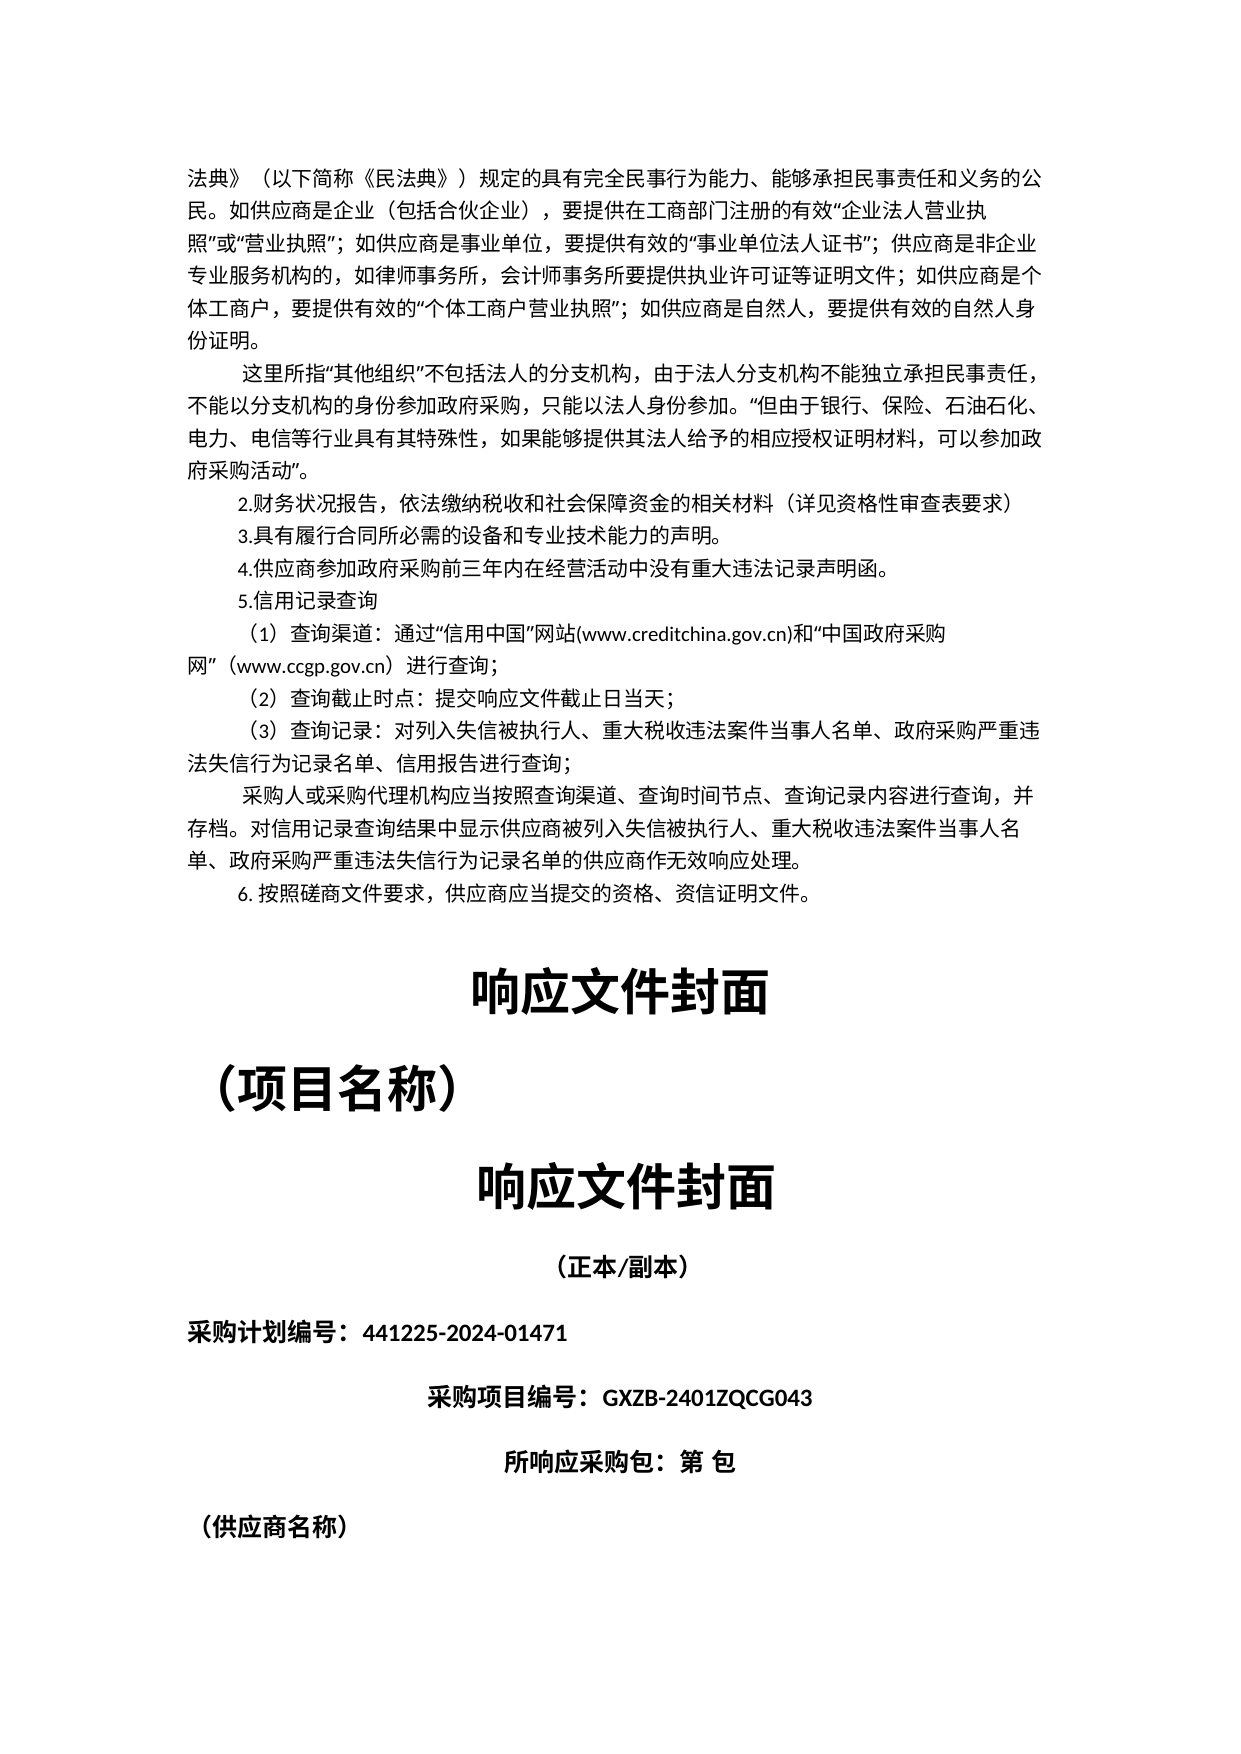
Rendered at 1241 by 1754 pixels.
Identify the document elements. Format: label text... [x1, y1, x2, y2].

text 4.供应商参加政府采购前三年内在经营活动中没有重大违法记录声明函。 [187, 552, 1053, 584]
text 3.具有履行合同所必需的设备和专业技术能力的声明。 [187, 519, 1053, 552]
text 响应文件封面 [187, 1137, 1053, 1234]
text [187, 162, 1053, 357]
text （供应商名称） [187, 1494, 1053, 1559]
text 2.财务状况报告，依法缴纳税收和社会保障资金的相关材料（详见资格性审查表要求） [187, 487, 1053, 519]
text （1）查询渠道：通过“信用中国”网站(www.creditchina.gov.cn)和“中国政府采购网”（www.ccgp.gov.cn）进行查询； [187, 617, 1053, 682]
text （3）查询记录：对列入失信被执行人、重大税收违法案件当事人名单、政府采购严重违法失信行为记录名单、信用报告进行查询； [187, 714, 1053, 779]
text 这里所指“其他组织”不包括法人的分支机构，由于法人分支机构不能独立承担民事责任，不能以分支机构的身份参加政府采购，只能以法人身份参加。“但由于银行、保险、石油石化、电力、电信等行业具有其特殊性，如果能够提供其法人给予的相应授权证明材料，可以参加政府采购活动”。 [187, 357, 1053, 487]
text （项目名称） [187, 1039, 1053, 1137]
text 采购计划编号：441225-2024-01471 [187, 1299, 1053, 1364]
text 响应文件封面 [187, 942, 1053, 1039]
text （正本/副本） [187, 1234, 1053, 1299]
text 所响应采购包：第 包 [187, 1429, 1053, 1494]
text 采购项目编号：GXZB-2401ZQCG043 [187, 1364, 1053, 1429]
text 采购人或采购代理机构应当按照查询渠道、查询时间节点、查询记录内容进行查询，并存档。对信用记录查询结果中显示供应商被列入失信被执行人、重大税收违法案件当事人名单、政府采购严重违法失信行为记录名单的供应商作无效响应处理。 [187, 779, 1053, 877]
text 6. 按照磋商文件要求，供应商应当提交的资格、资信证明文件。 [187, 877, 1053, 909]
text 5.信用记录查询 [187, 584, 1053, 617]
text （2）查询截止时点：提交响应文件截止日当天； [187, 682, 1053, 714]
